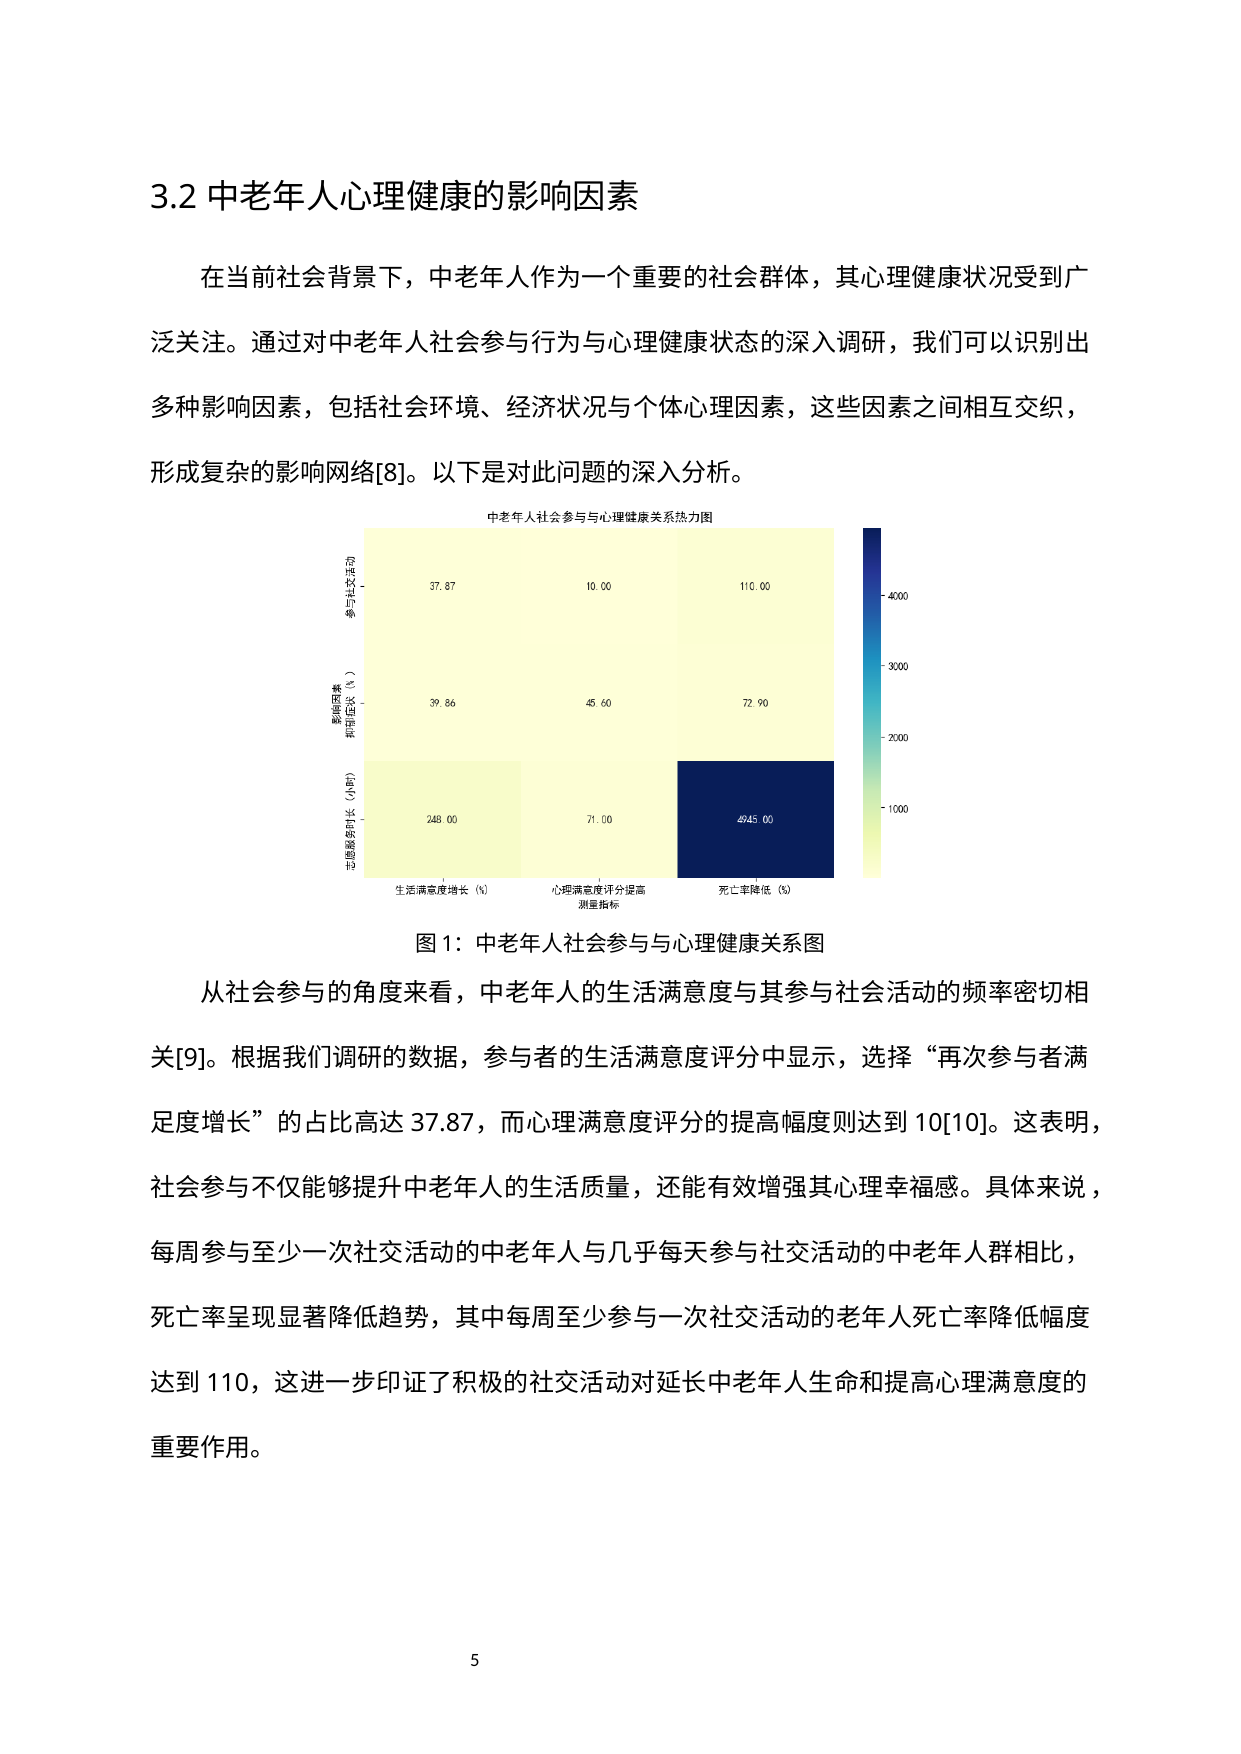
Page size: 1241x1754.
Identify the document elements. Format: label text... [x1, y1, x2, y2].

picture [325, 503, 916, 916]
text 从社会参与的角度来看，中老年人的生活满意度与其参与社会活动的频率密切相关[9]。根据我们调研的数据，参与者的生活满意度评分中显示，选择“再次参与者满足度增长”的占比高达37.87，而心理满意度评分的提高幅度则达到10[10]。这表明，社会参与不仅能够提升中老年人的生活质量，还能有效增强其心理幸福感。具体来说，每周参与至少一次社交活动的中老年人与几乎每天参与社交活动的中老年人群相比，死亡率呈现显著降低趋势，其中每周至少参与一次社交活动的老年人死亡率降低幅度达到110，这进一步印证了积极的社交活动对延长中老年人生命和提高心理满意度的重要作用。 [150, 958, 1090, 1478]
text 在当前社会背景下，中老年人作为一个重要的社会群体，其心理健康状况受到广泛关注。通过对中老年人社会参与行为与心理健康状态的深入调研，我们可以识别出多种影响因素，包括社会环境、经济状况与个体心理因素，这些因素之间相互交织，形成复杂的影响网络[8]。以下是对此问题的深入分析。 [150, 243, 1090, 503]
subtitle 3.2 中老年人心理健康的影响因素 [150, 162, 1090, 227]
text 图1：中老年人社会参与与心理健康关系图 [150, 926, 1090, 958]
